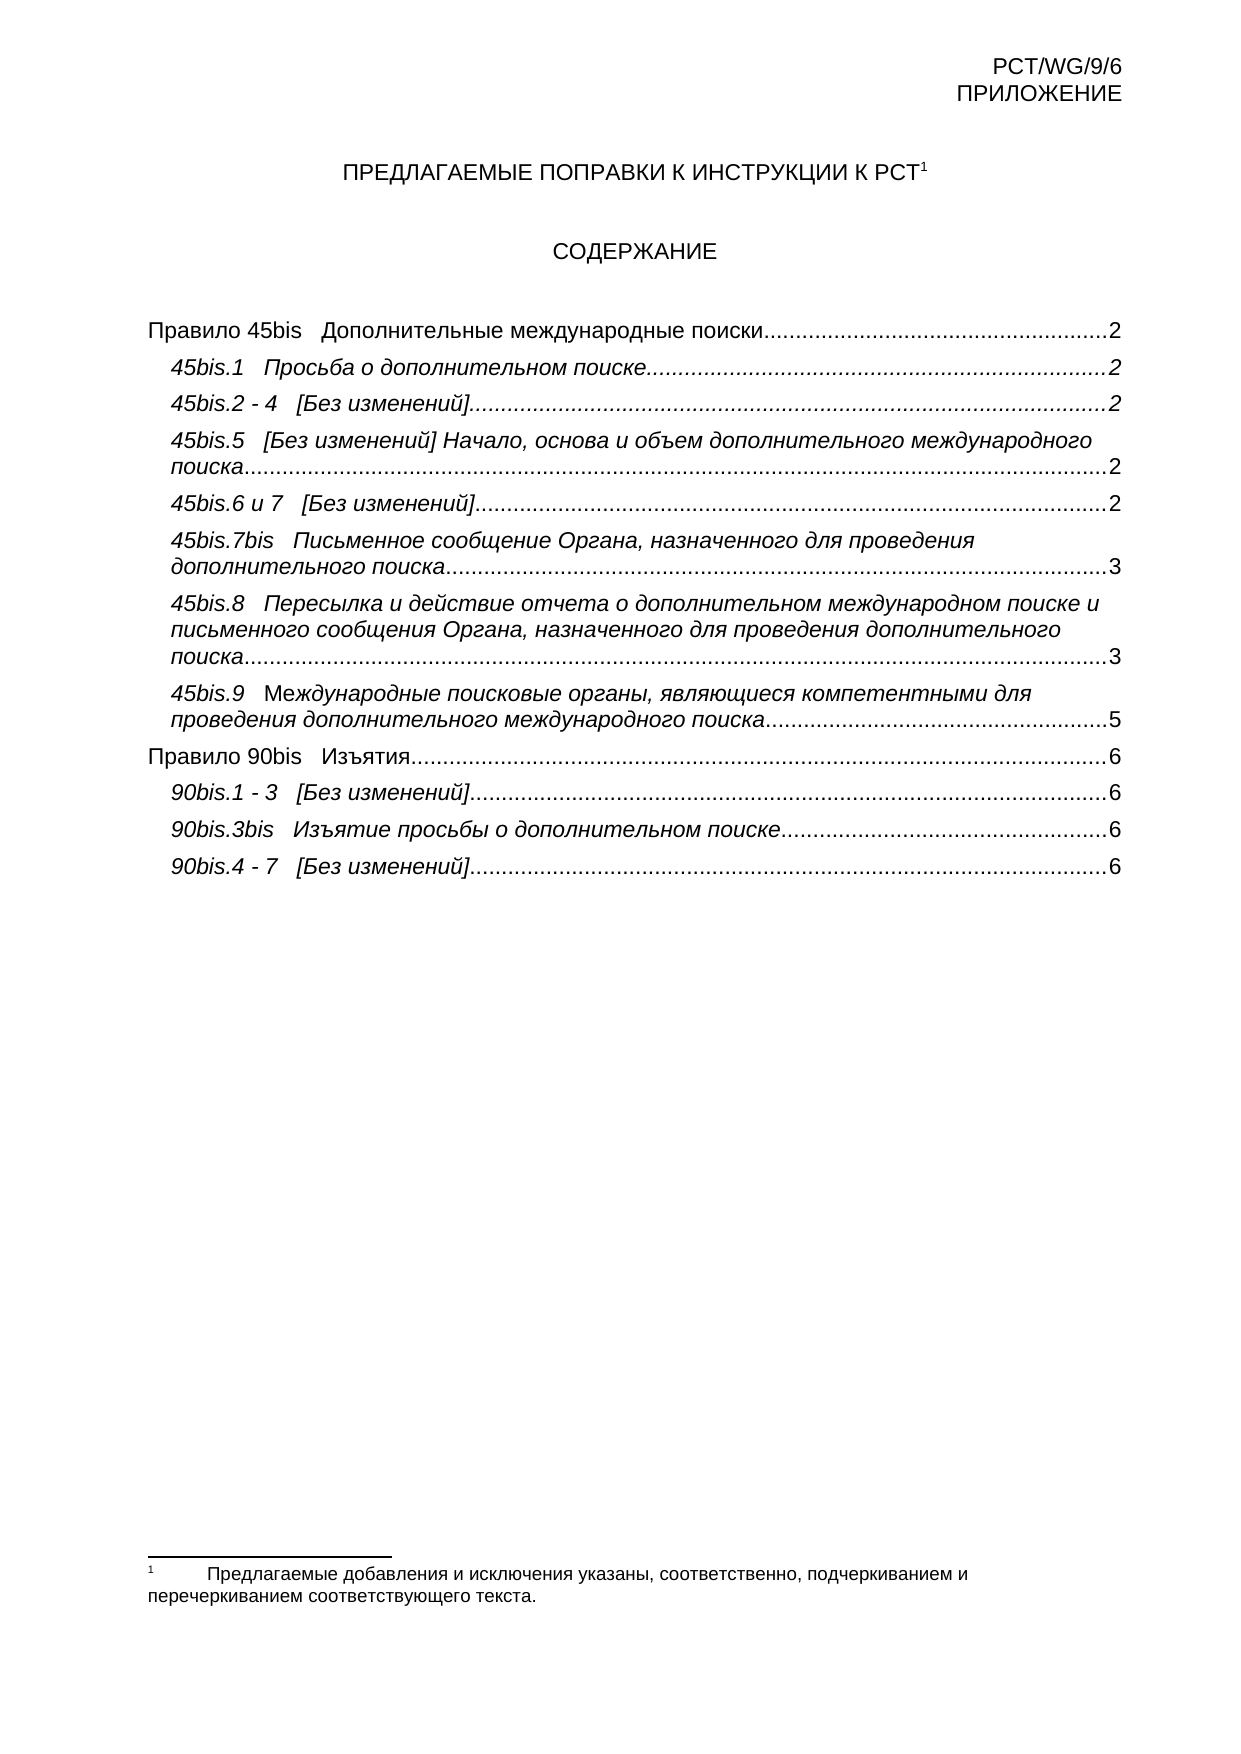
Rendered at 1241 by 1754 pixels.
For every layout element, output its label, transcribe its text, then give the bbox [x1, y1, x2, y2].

text 90bis.1 - 3 [Без изменений] 6 [171, 779, 1122, 806]
text 45bis.8 Пересылка и действие отчета о дополнительном международном поиске и письменного сообщения Органа, назначенного для проведения дополнительного поиска 3 [171, 590, 1122, 669]
text 45bis.7bis Письменное сообщение Органа, назначенного для проведения дополнительного поиска 3 [171, 527, 1122, 579]
text ПРЕДЛАГАЕМЫЕ ПОПРАВКИ К ИНСТРУКЦИИ К PCT [148, 158, 1122, 185]
text 45bis.5 [Без изменений] Начало, основа и объем дополнительного международного поиска 2 [171, 427, 1122, 480]
text СОДЕРЖАНИЕ [148, 238, 1122, 264]
text 90bis.3bis Изъятие просьбы о дополнительном поиске 6 [171, 816, 1122, 842]
text 45bis.6 и 7 [Без изменений] 2 [171, 490, 1122, 516]
text 45bis.2 - 4 [Без изменений] 2 [171, 390, 1122, 417]
text Правило 90bis Изъятия 6 [148, 743, 1122, 769]
text Правило 45bis Дополнительные международные поиски 2 [148, 317, 1122, 343]
text 45bis.9 Международные поисковые органы, являющиеся компетентными для проведения дополнительного международного поиска 5 [171, 679, 1122, 732]
text 45bis.1 Просьба о дополнительном поиске 2 [171, 353, 1122, 380]
text 90bis.4 - 7 [Без изменений] 6 [171, 853, 1122, 879]
